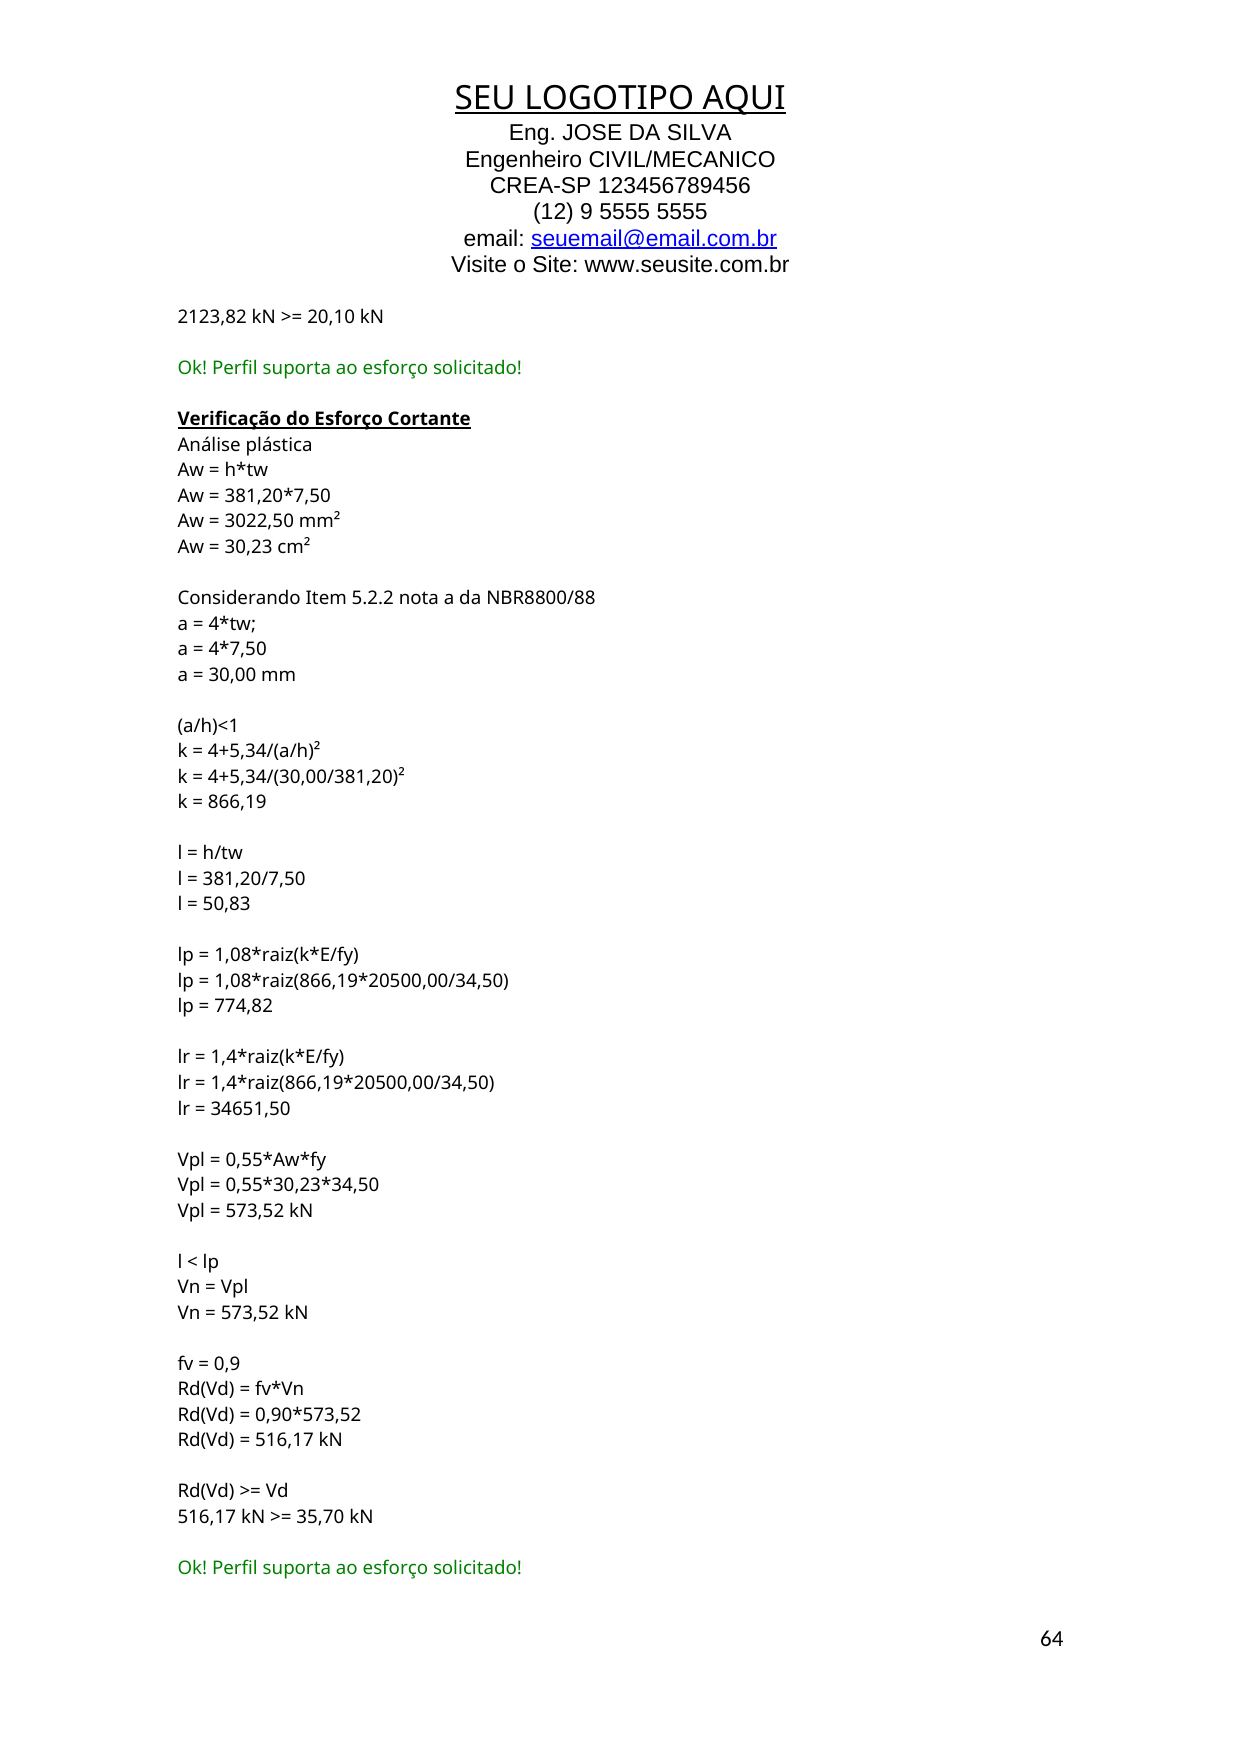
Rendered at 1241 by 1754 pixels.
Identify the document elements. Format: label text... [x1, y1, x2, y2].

text 516,17 kN >= 35,70 kN [177, 1503, 1063, 1529]
text lp = 774,82 [177, 993, 1063, 1018]
text l = 381,20/7,50 [177, 865, 1063, 891]
text l = h/tw [177, 839, 1063, 865]
text Vpl = 0,55*Aw*fy [177, 1146, 1063, 1171]
text lp = 1,08*raiz(k*E/fy) [177, 942, 1063, 967]
text k = 866,19 [177, 788, 1063, 814]
text a = 4*tw; [177, 610, 1063, 635]
text lr = 1,4*raiz(866,19*20500,00/34,50) [177, 1069, 1063, 1095]
text Aw = h*tw [177, 457, 1063, 482]
text Aw = 3022,50 mm² [177, 508, 1063, 533]
text Análise plástica [177, 431, 1063, 457]
text Vpl = 0,55*30,23*34,50 [177, 1171, 1063, 1197]
text Aw = 381,20*7,50 [177, 482, 1063, 508]
text lr = 34651,50 [177, 1095, 1063, 1120]
text Considerando Item 5.2.2 nota a da NBR8800/88 [177, 584, 1063, 610]
text Ok! Perfil suporta ao esforço solicitado! [177, 1554, 1063, 1580]
text Rd(Vd) = fv*Vn [177, 1376, 1063, 1401]
text Vn = 573,52 kN [177, 1299, 1063, 1324]
text Vpl = 573,52 kN [177, 1197, 1063, 1222]
text Rd(Vd) = 516,17 kN [177, 1427, 1063, 1452]
text Rd(Vd) >= Vd [177, 1478, 1063, 1503]
text Ok! Perfil suporta ao esforço solicitado! [177, 355, 1063, 380]
text Aw = 30,23 cm² [177, 533, 1063, 559]
text k = 4+5,34/(a/h)² [177, 737, 1063, 763]
text a = 30,00 mm [177, 661, 1063, 686]
text a = 4*7,50 [177, 635, 1063, 661]
text Vn = Vpl [177, 1273, 1063, 1299]
text Rd(Vd) = 0,90*573,52 [177, 1401, 1063, 1427]
text (a/h)<1 [177, 712, 1063, 737]
text l = 50,83 [177, 891, 1063, 916]
text l < lp [177, 1248, 1063, 1273]
text Verificação do Esforço Cortante [177, 406, 1063, 431]
text fv = 0,9 [177, 1350, 1063, 1376]
text lr = 1,4*raiz(k*E/fy) [177, 1044, 1063, 1069]
text k = 4+5,34/(30,00/381,20)² [177, 763, 1063, 788]
text lp = 1,08*raiz(866,19*20500,00/34,50) [177, 967, 1063, 993]
text 2123,82 kN >= 20,10 kN [177, 304, 1063, 329]
